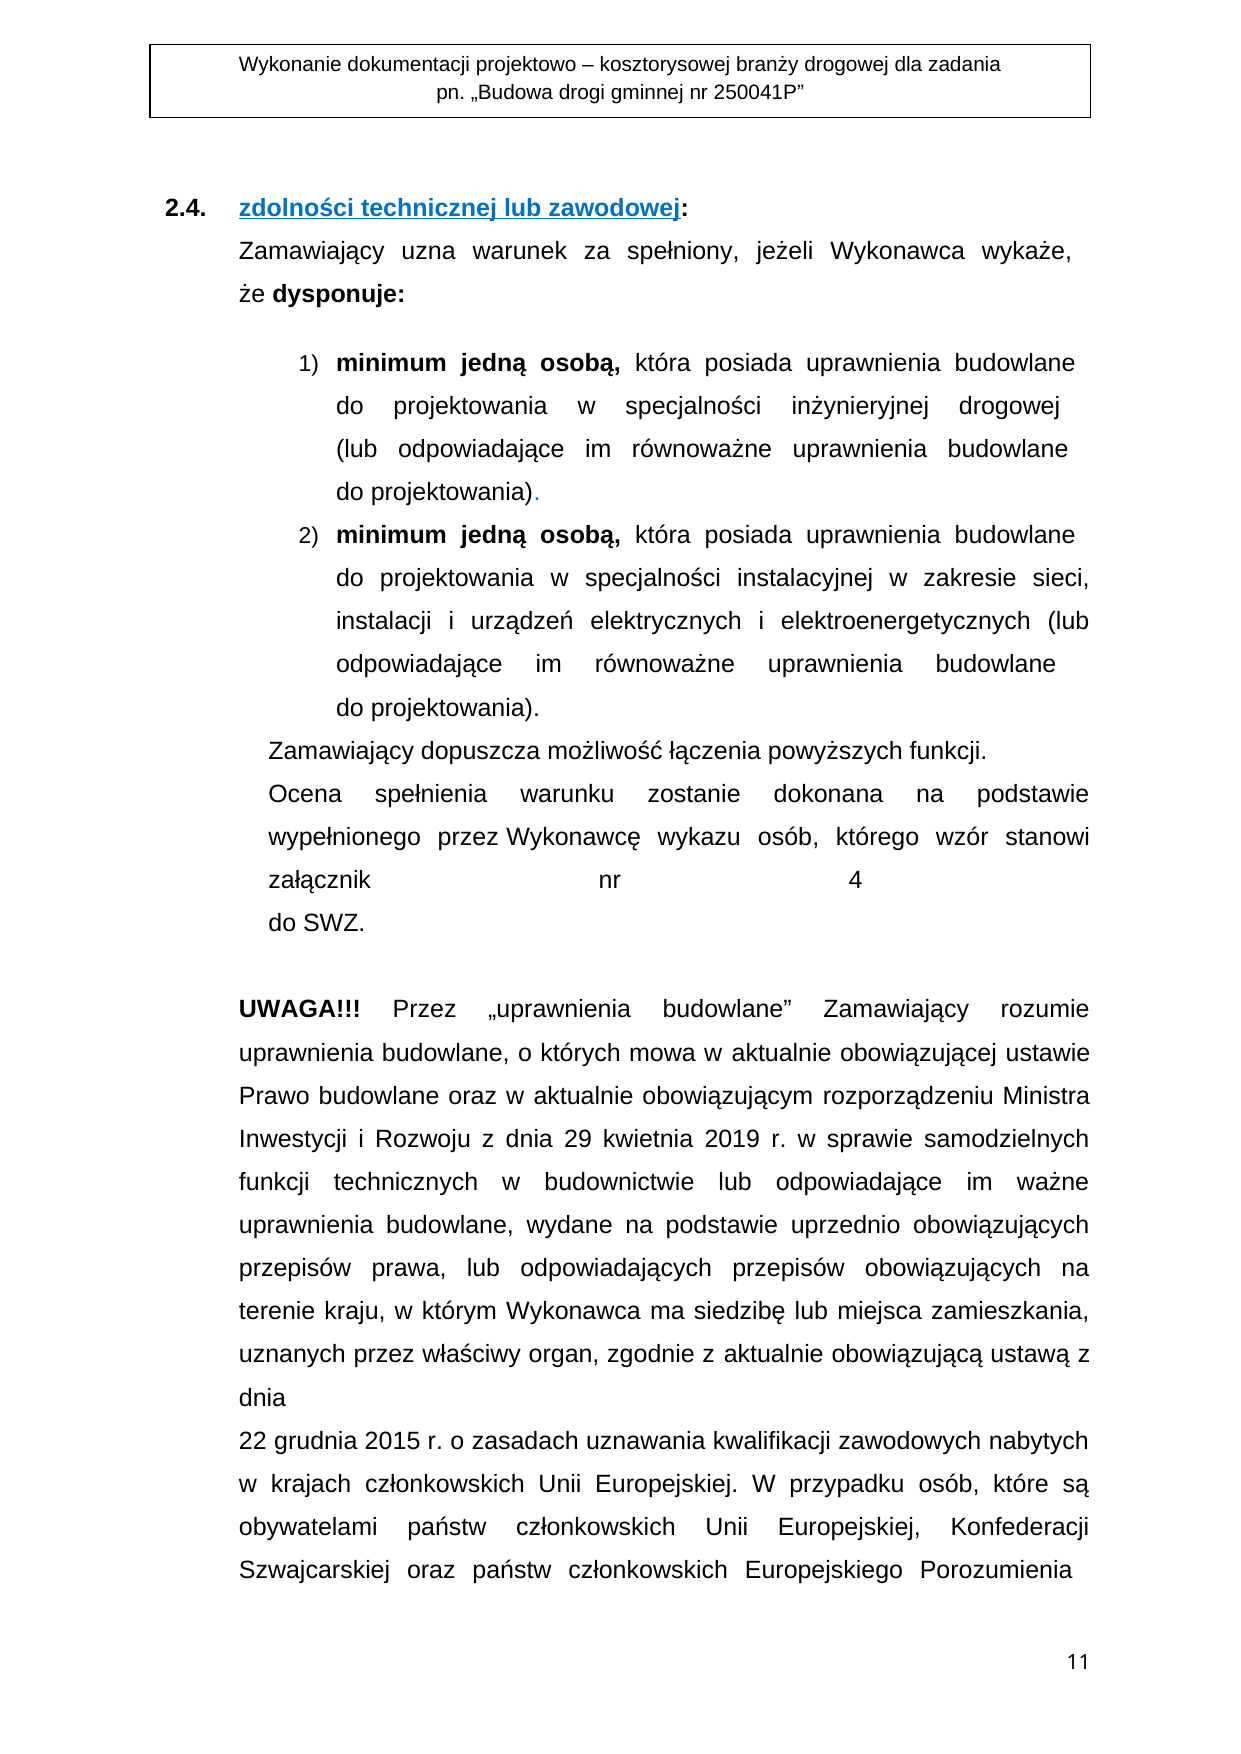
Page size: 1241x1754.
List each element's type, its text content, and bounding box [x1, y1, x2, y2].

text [239, 994, 1090, 1584]
text Zamawiający dopuszcza możliwość łączenia powyższych funkcji. [268, 736, 1090, 764]
text Zamawiający uzna warunek za spełniony, jeżeli Wykonawca wykaże, że dysponuje: [239, 236, 1090, 308]
list minimum jedną osobą, która posiada uprawnienia budowlane do projektowania w specjalności inżynieryjnej drogowej (lub odpowiadające im równoważne uprawnienia budowlane do projektowania). [298, 347, 1090, 506]
list zdolności technicznej lub zawodowej: [165, 193, 1088, 222]
text Ocena spełnienia warunku zostanie dokonana na podstawie wypełnionego przez Wykonawcę wykazu osób, którego wzór stanowi załącznik nr 4 do SWZ. [268, 779, 1090, 937]
list minimum jedną osobą, która posiada uprawnienia budowlane do projektowania w specjalności instalacyjnej w zakresie sieci, instalacji i urządzeń elektrycznych i elektroenergetycznych (lub odpowiadające im równoważne uprawnienia budowlane do projektowania). [298, 520, 1090, 721]
